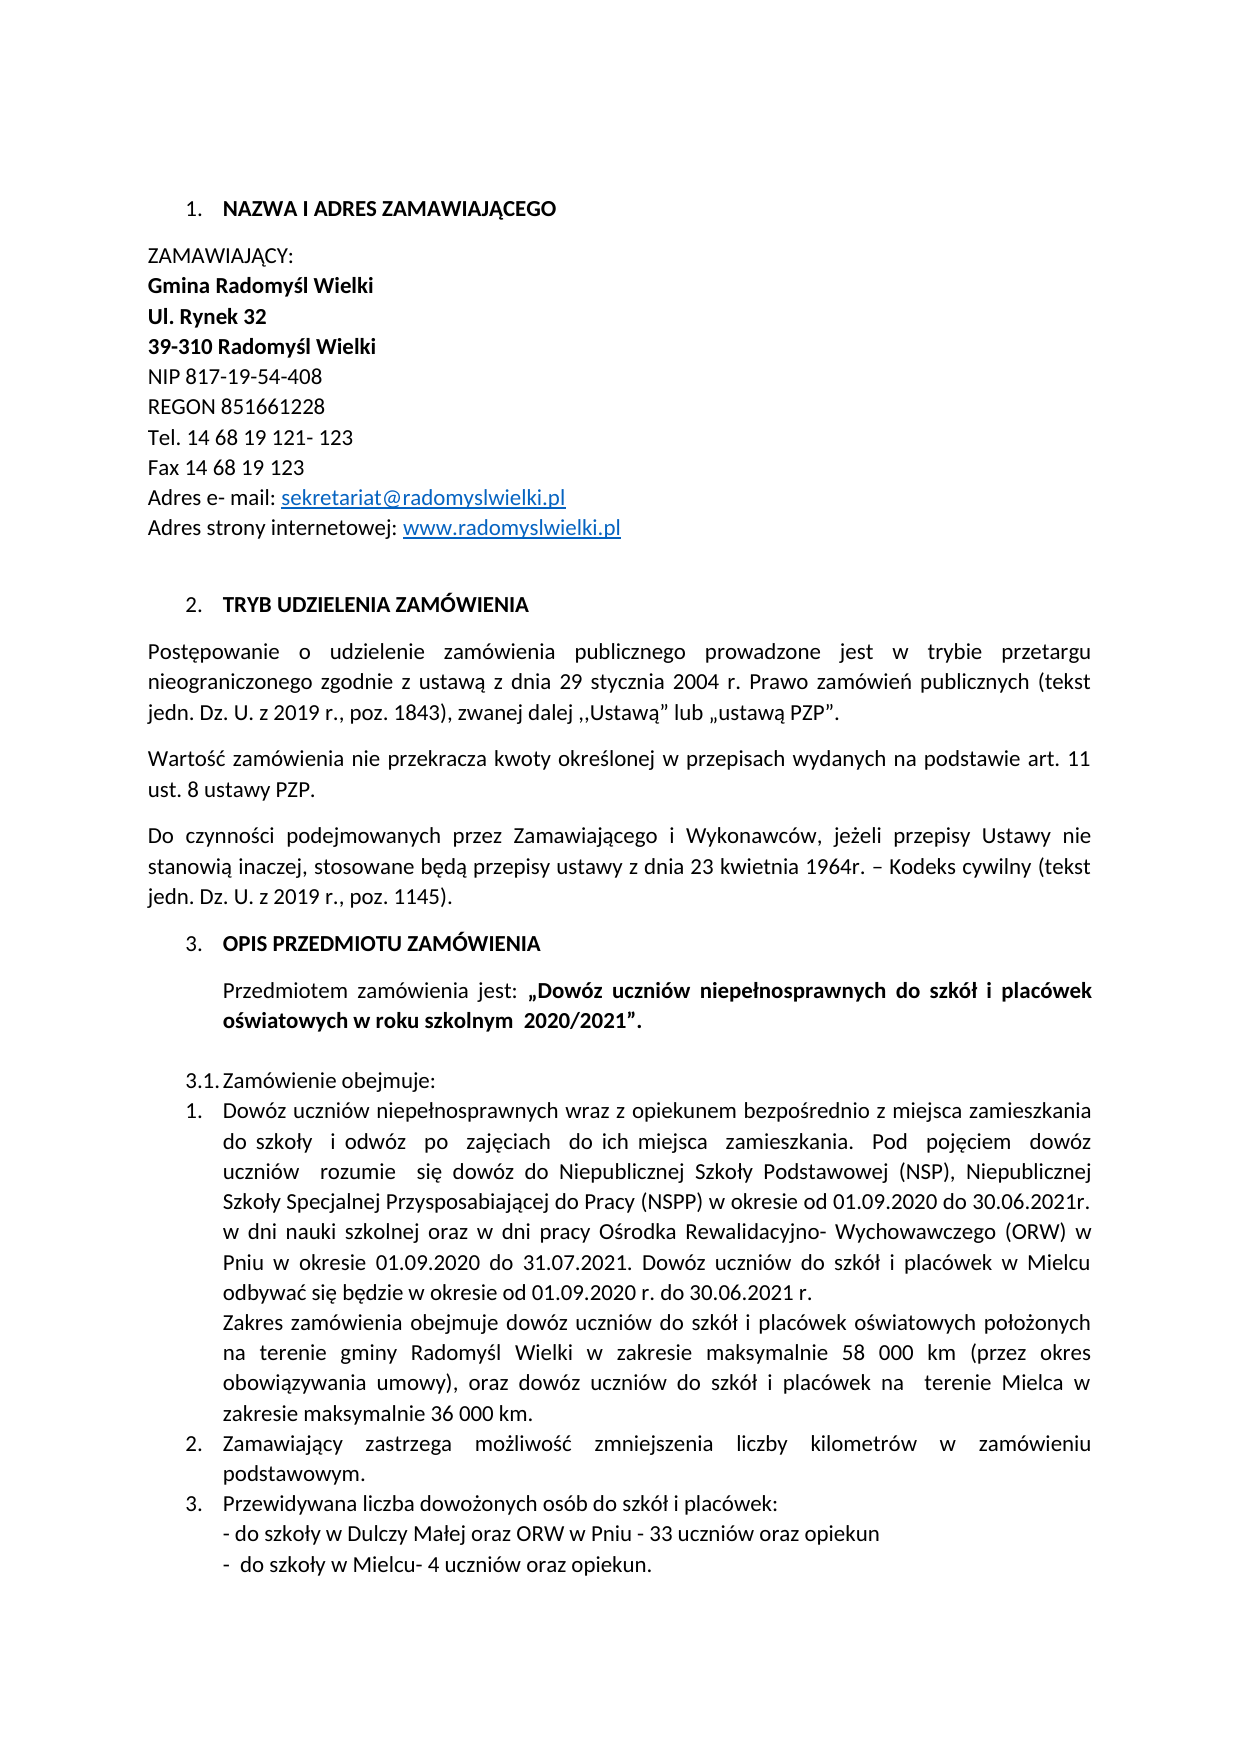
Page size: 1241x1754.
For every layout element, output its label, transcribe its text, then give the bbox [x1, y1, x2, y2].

list TRYB UDZIELENIA ZAMÓWIENIA [185, 590, 1093, 618]
text Adres strony internetowej: www.radomyslwielki.pl [148, 513, 1093, 541]
text Ul. Rynek 32 [148, 302, 1093, 330]
list Przewidywana liczba dowożonych osób do szkół i placówek: [185, 1489, 1093, 1517]
list NAZWA I ADRES ZAMAWIAJĄCEGO [185, 194, 1093, 222]
list Zakres zamówienia obejmuje dowóz uczniów do szkół i placówek oświatowych położonych na terenie gminy Radomyśl Wielki w zakresie maksymalnie 58 000 km (przez okres obowiązywania umowy), oraz dowóz uczniów do szkół i placówek na terenie Mielca w zakresie maksymalnie 36 000 km. [223, 1308, 1093, 1427]
text 39-310 Radomyśl Wielki [148, 332, 1093, 360]
list Przedmiotem zamówienia jest: „Dowóz uczniów niepełnosprawnych do szkół i placówek oświatowych w roku szkolnym 2020/2021”. [223, 976, 1093, 1034]
list - do szkoły w Mielcu- 4 uczniów oraz opiekun. [223, 1550, 1093, 1578]
text Adres e- mail: sekretariat@radomyslwielki.pl [148, 483, 1093, 511]
text Gmina Radomyśl Wielki [148, 272, 1093, 299]
list Dowóz uczniów niepełnosprawnych wraz z opiekunem bezpośrednio z miejsca zamieszkania do szkoły i odwóz po zajęciach do ich miejsca zamieszkania. Pod pojęciem dowóz uczniów rozumie się dowóz do Niepublicznej Szkoły Podstawowej (NSP), Niepublicznej Szkoły Specjalnej Przysposabiającej do Pracy (NSPP) w okresie od 01.09.2020 do 30.06.2021r. w dni nauki szkolnej oraz w dni pracy Ośrodka Rewalidacyjno- Wychowawczego (ORW) w Pniu w okresie 01.09.2020 do 31.07.2021. Dowóz uczniów do szkół i placówek w Mielcu odbywać się będzie w okresie od 01.09.2020 r. do 30.06.2021 r. [185, 1097, 1093, 1306]
text ZAMAWIAJĄCY: [148, 241, 1093, 269]
text Do czynności podejmowanych przez Zamawiającego i Wykonawców, jeżeli przepisy Ustawy nie stanowią inaczej, stosowane będą przepisy ustawy z dnia 23 kwietnia 1964r. – Kodeks cywilny (tekst jedn. Dz. U. z 2019 r., poz. 1145). [148, 822, 1093, 910]
text REGON 851661228 [148, 392, 1093, 420]
list Zamawiający zastrzega możliwość zmniejszenia liczby kilometrów w zamówieniu podstawowym. [185, 1429, 1093, 1487]
text Wartość zamówienia nie przekracza kwoty określonej w przepisach wydanych na podstawie art. 11 ust. 8 ustawy PZP. [148, 744, 1093, 803]
text NIP 817-19-54-408 [148, 362, 1093, 390]
text Postępowanie o udzielenie zamówienia publicznego prowadzone jest w trybie przetargu nieograniczonego zgodnie z ustawą z dnia 29 stycznia 2004 r. Prawo zamówień publicznych (tekst jedn. Dz. U. z 2019 r., poz. 1843), zwanej dalej ,,Ustawą” lub „ustawą PZP”. [148, 637, 1093, 726]
text Fax 14 68 19 123 [148, 453, 1093, 481]
list - do szkoły w Dulczy Małej oraz ORW w Pniu - 33 uczniów oraz opiekun [223, 1519, 1093, 1547]
text Zamówienie obejmuje: [185, 1066, 1093, 1094]
text Tel. 14 68 19 121- 123 [148, 423, 1093, 451]
list OPIS PRZEDMIOTU ZAMÓWIENIA [185, 929, 1093, 957]
